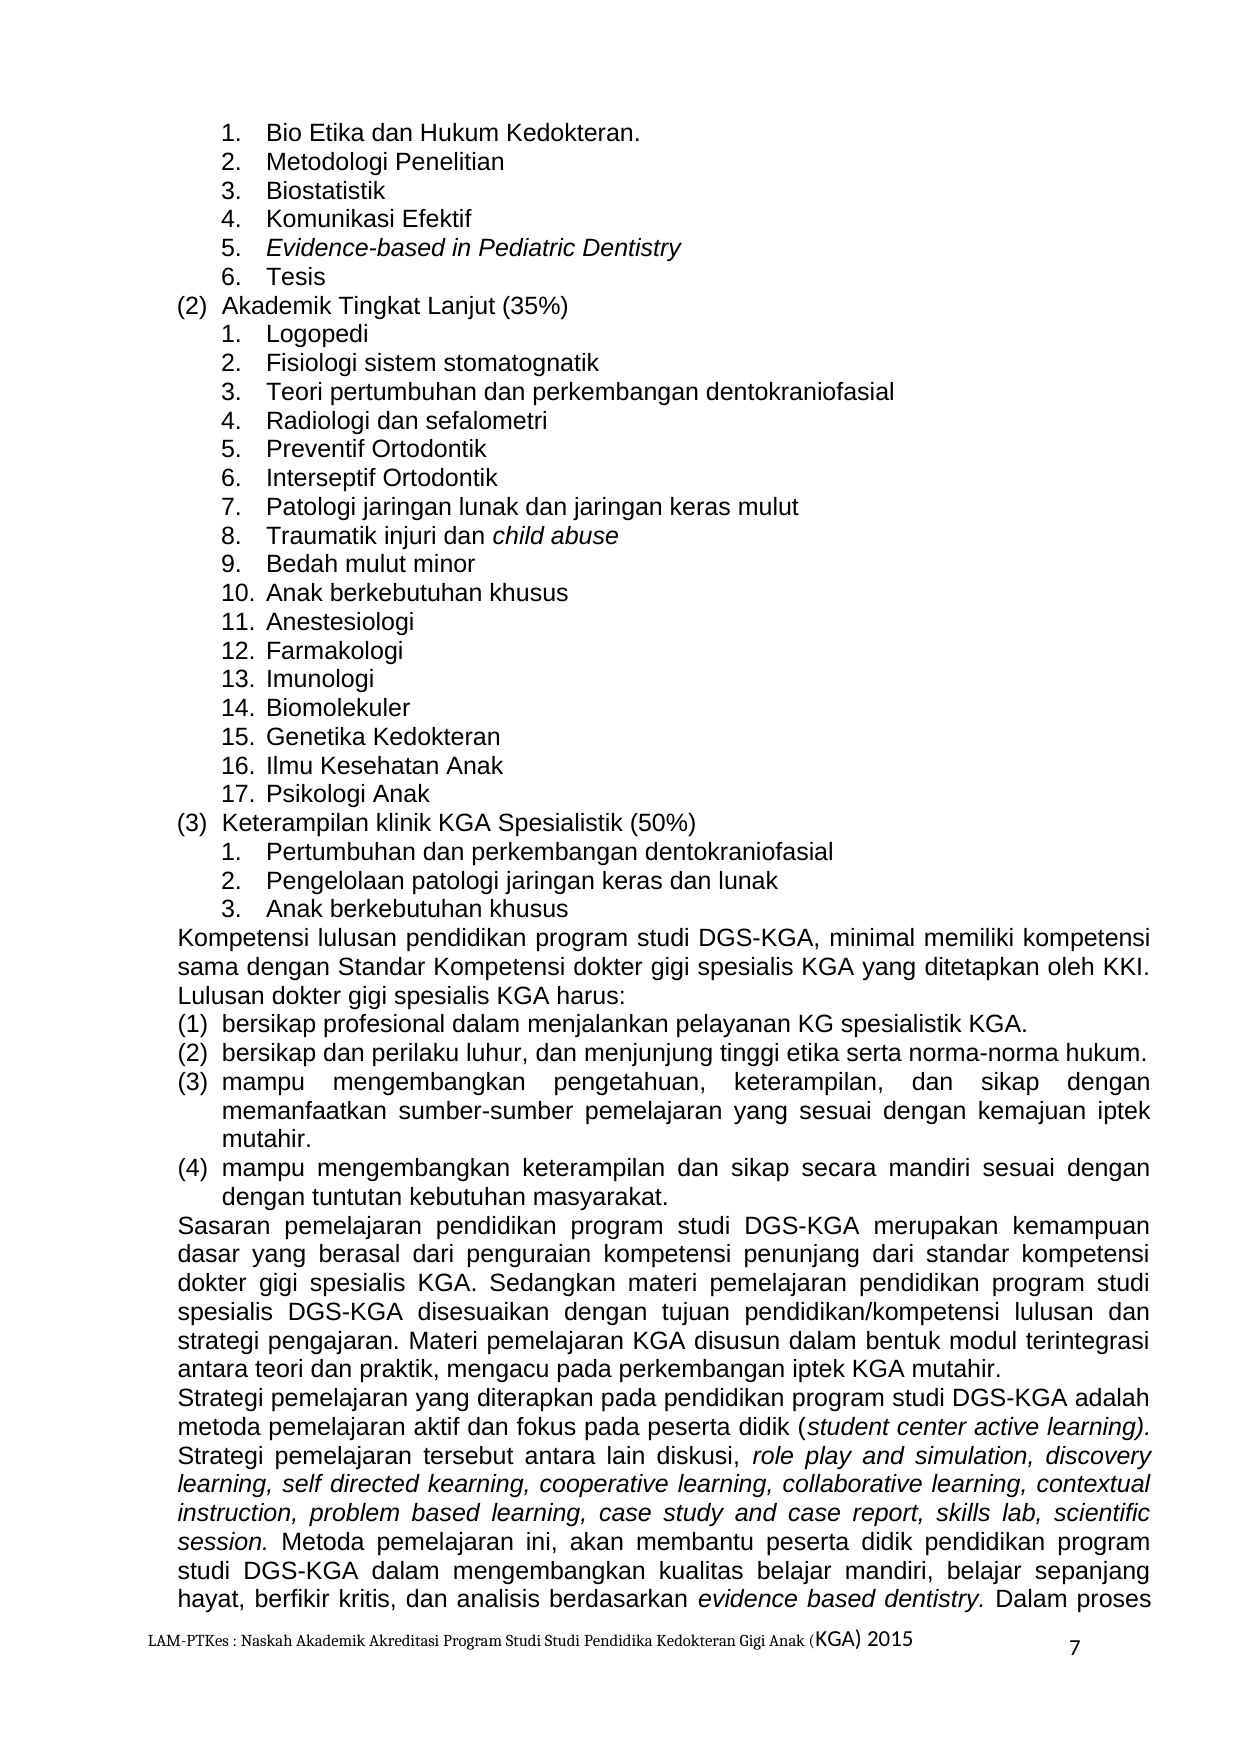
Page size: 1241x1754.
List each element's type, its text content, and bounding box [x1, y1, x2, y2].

list Akademik Tingkat Lanjut (35%) [177, 291, 1152, 319]
text Kompetensi lulusan pendidikan program studi DGS-KGA, minimal memiliki kompetensi sama dengan Standar Kompetensi dokter gigi spesialis KGA yang ditetapkan oleh KKI. Lulusan dokter gigi spesialis KGA harus: [177, 923, 1152, 1009]
list Biomolekuler [221, 693, 1152, 722]
list Tesis [221, 262, 1152, 291]
list Pengelolaan patologi jaringan keras dan lunak [221, 866, 1152, 894]
list Patologi jaringan lunak dan jaringan keras mulut [221, 492, 1152, 521]
list Anak berkebutuhan khusus [221, 894, 1152, 923]
list Bedah mulut minor [221, 549, 1152, 578]
list Preventif Ortodontik [221, 434, 1152, 463]
list Evidence-based in Pediatric Dentistry [221, 233, 1152, 262]
list Pertumbuhan dan perkembangan dentokraniofasial [221, 837, 1152, 866]
list Anak berkebutuhan khusus [221, 578, 1152, 607]
list mampu mengembangkan keterampilan dan sikap secara mandiri sesuai dengan dengan tuntutan kebutuhan masyarakat. [177, 1153, 1152, 1211]
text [177, 1383, 1152, 1613]
list Psikologi Anak [221, 779, 1152, 808]
list Keterampilan klinik KGA Spesialistik (50%) [177, 808, 1152, 837]
list Genetika Kedokteran [221, 722, 1152, 751]
list bersikap profesional dalam menjalankan pelayanan KG spesialistik KGA. [177, 1009, 1152, 1038]
list Farmakologi [221, 636, 1152, 664]
list Logopedi [221, 319, 1152, 348]
list Anestesiologi [221, 607, 1152, 636]
list mampu mengembangkan pengetahuan, keterampilan, dan sikap dengan memanfaatkan sumber-sumber pemelajaran yang sesuai dengan kemajuan iptek mutahir. [177, 1067, 1152, 1153]
list Radiologi dan sefalometri [221, 406, 1152, 434]
list Imunologi [221, 664, 1152, 693]
list Fisiologi sistem stomatognatik [221, 348, 1152, 377]
list Biostatistik [221, 176, 1152, 204]
list bersikap dan perilaku luhur, dan menjunjung tinggi etika serta norma-norma hukum. [177, 1038, 1152, 1067]
list Teori pertumbuhan dan perkembangan dentokraniofasial [221, 377, 1152, 406]
list Interseptif Ortodontik [221, 463, 1152, 492]
list Bio Etika dan Hukum Kedokteran. [221, 118, 1152, 147]
list Traumatik injuri dan child abuse [221, 521, 1152, 549]
list Metodologi Penelitian [221, 147, 1152, 176]
list Ilmu Kesehatan Anak [221, 751, 1152, 779]
list Komunikasi Efektif [221, 204, 1152, 233]
text Sasaran pemelajaran pendidikan program studi DGS-KGA merupakan kemampuan dasar yang berasal dari penguraian kompetensi penunjang dari standar kompetensi dokter gigi spesialis KGA. Sedangkan materi pemelajaran pendidikan program studi spesialis DGS-KGA disesuaikan dengan tujuan pendidikan/kompetensi lulusan dan strategi pengajaran. Materi pemelajaran KGA disusun dalam bentuk modul terintegrasi antara teori dan praktik, mengacu pada perkembangan iptek KGA mutahir. [177, 1211, 1152, 1383]
